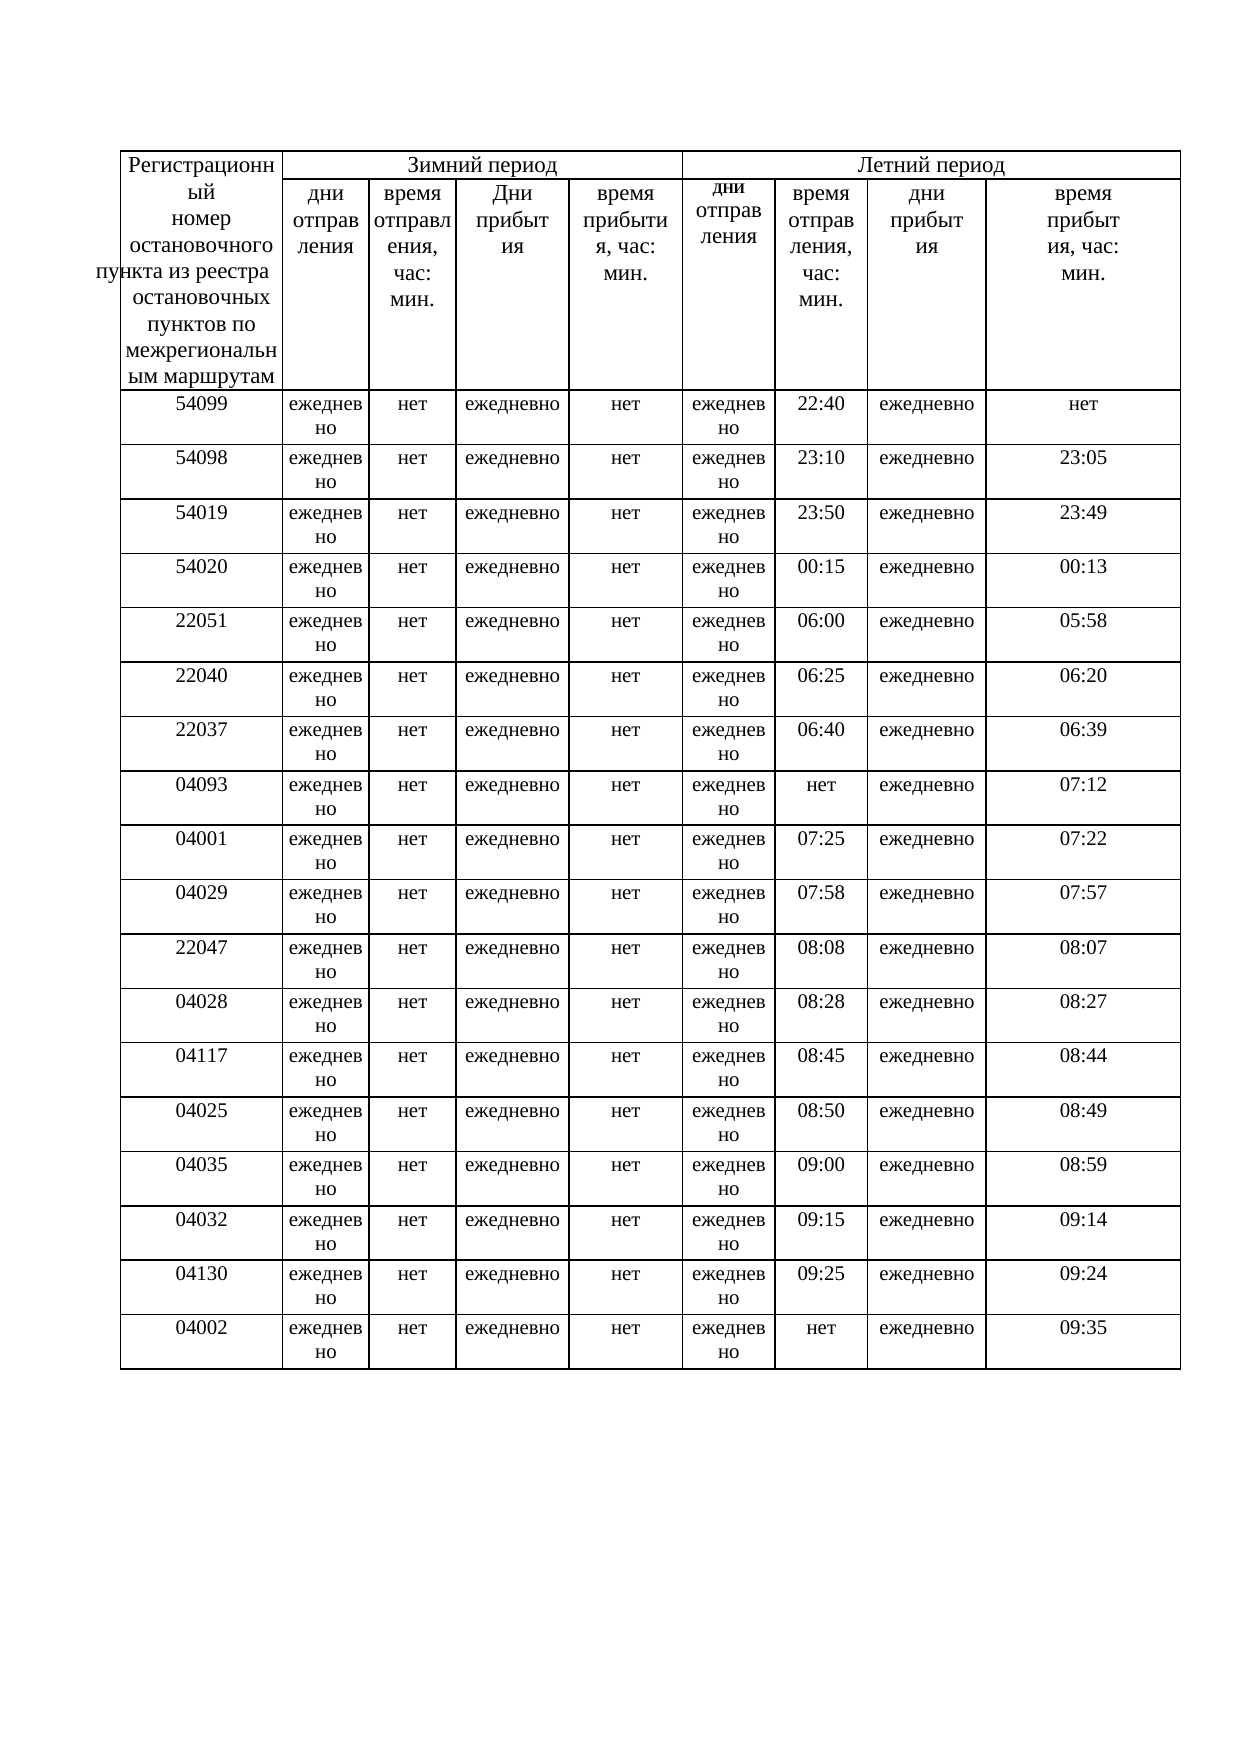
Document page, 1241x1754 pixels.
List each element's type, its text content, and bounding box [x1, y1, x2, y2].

table_cell нет [370, 1098, 455, 1151]
table_cell 06:20 [987, 663, 1180, 716]
table_cell ежедневно [283, 391, 368, 444]
table_cell нет [570, 772, 682, 824]
table_cell 04001 [121, 826, 282, 879]
table_cell ежедневно [683, 1152, 774, 1205]
table_cell ежедневно [283, 445, 368, 498]
table_cell нет [370, 608, 455, 661]
table_cell 08:08 [776, 935, 867, 987]
table_cell 09:14 [987, 1207, 1180, 1259]
table_cell ежедневно [683, 880, 774, 933]
table_cell 04117 [121, 1043, 282, 1096]
table_cell ежедневно [457, 445, 568, 498]
table_cell 04035 [121, 1152, 282, 1205]
table_cell нет [370, 1261, 455, 1314]
table_cell 08:49 [987, 1098, 1180, 1151]
table_header Зимний период [283, 152, 682, 178]
table_cell 08:28 [776, 989, 867, 1042]
table_cell ежедневно [683, 1315, 774, 1368]
table_cell 06:25 [776, 663, 867, 716]
table_cell 06:40 [776, 717, 867, 770]
table_cell ежедневно [683, 772, 774, 824]
table_cell ежедневно [457, 989, 568, 1042]
table_cell нет [570, 663, 682, 716]
table_cell время отправл ения, час: мин. [370, 180, 455, 389]
table_cell ежедневно [283, 1152, 368, 1205]
table_cell ежедневно [868, 663, 985, 716]
table_cell ежедневно [457, 1315, 568, 1368]
table_cell нет [570, 391, 682, 444]
table_cell 06:00 [776, 608, 867, 661]
table_cell нет [570, 989, 682, 1042]
table_cell ежедневно [683, 717, 774, 770]
table_cell дни прибыт ия [868, 180, 985, 389]
table_cell 04093 [121, 772, 282, 824]
table_cell ежедневно [683, 391, 774, 444]
table_cell ежедневно [283, 826, 368, 879]
table_cell нет [370, 1152, 455, 1205]
table_cell время прибыти я, час: мин. [570, 180, 682, 389]
table_cell нет [570, 1207, 682, 1259]
table_cell нет [370, 445, 455, 498]
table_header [121, 152, 282, 389]
table_cell 54020 [121, 554, 282, 607]
table_cell 06:39 [987, 717, 1180, 770]
table_cell нет [570, 1315, 682, 1368]
table_cell нет [370, 663, 455, 716]
table_cell ежедневно [283, 1098, 368, 1151]
table_cell ежедневно [457, 608, 568, 661]
table_cell 08:27 [987, 989, 1180, 1042]
table_cell 09:15 [776, 1207, 867, 1259]
table_cell ежедневно [683, 1098, 774, 1151]
table_cell 07:57 [987, 880, 1180, 933]
table_cell ежедневно [283, 1207, 368, 1259]
table_cell нет [370, 772, 455, 824]
table_cell ежедневно [868, 1098, 985, 1151]
table_cell нет [570, 1261, 682, 1314]
table_cell 54099 [121, 391, 282, 444]
table_cell ежедневно [683, 1043, 774, 1096]
table_cell ежедневно [283, 663, 368, 716]
table_cell ежедневно [868, 880, 985, 933]
table_cell ежедневно [457, 772, 568, 824]
table_cell ежедневно [868, 1043, 985, 1096]
table_cell нет [370, 1043, 455, 1096]
table_cell 23:49 [987, 500, 1180, 552]
table_cell нет [370, 554, 455, 607]
table_cell 54019 [121, 500, 282, 552]
table_cell ежедневно [283, 1261, 368, 1314]
table_cell нет [570, 554, 682, 607]
table_cell нет [570, 608, 682, 661]
table_cell ежедневно [283, 1315, 368, 1368]
table_cell нет [570, 717, 682, 770]
table_cell ежедневно [868, 1261, 985, 1314]
table_cell ежедневно [683, 500, 774, 552]
table_cell ежедневно [868, 772, 985, 824]
table_cell ежедневно [457, 1098, 568, 1151]
table_cell нет [570, 1098, 682, 1151]
table_cell 04130 [121, 1261, 282, 1314]
table_cell ежедневно [457, 717, 568, 770]
table_cell 22037 [121, 717, 282, 770]
table_cell ежедневно [868, 935, 985, 987]
table_cell 22047 [121, 935, 282, 987]
table_cell ежедневно [457, 663, 568, 716]
table_header Летний период [683, 152, 1180, 178]
table_cell 54098 [121, 445, 282, 498]
table_cell нет [370, 989, 455, 1042]
table_cell ежедневно [457, 1043, 568, 1096]
table_cell ежедневно [868, 391, 985, 444]
table_cell нет [570, 826, 682, 879]
table_cell нет [370, 880, 455, 933]
table_cell ежедневно [868, 717, 985, 770]
table_cell ежедневно [457, 826, 568, 879]
table_cell ежедневно [683, 663, 774, 716]
table_cell 23:05 [987, 445, 1180, 498]
table_cell ежедневно [683, 608, 774, 661]
table_cell ежедневно [868, 608, 985, 661]
table_cell нет [370, 826, 455, 879]
table_cell 00:13 [987, 554, 1180, 607]
table_cell нет [776, 1315, 867, 1368]
table_cell нет [987, 391, 1180, 444]
table_cell ежедневно [457, 1261, 568, 1314]
table_cell ежедневно [683, 1261, 774, 1314]
table_cell 07:12 [987, 772, 1180, 824]
table_cell нет [570, 1152, 682, 1205]
table_cell 04032 [121, 1207, 282, 1259]
table_cell нет [370, 500, 455, 552]
table_cell 04029 [121, 880, 282, 933]
table_cell время отправ ления, час: мин. [776, 180, 867, 389]
table_cell ежедневно [283, 989, 368, 1042]
table_cell ДНИ отправ ления [683, 180, 774, 389]
table_cell ежедневно [683, 554, 774, 607]
table_cell 08:50 [776, 1098, 867, 1151]
table_cell ежедневно [283, 500, 368, 552]
table_cell ежедневно [283, 608, 368, 661]
table_cell нет [370, 717, 455, 770]
table_cell дни отправ ления [283, 180, 368, 389]
table_cell ежедневно [683, 989, 774, 1042]
table_cell 22051 [121, 608, 282, 661]
table_cell 05:58 [987, 608, 1180, 661]
table_cell 07:22 [987, 826, 1180, 879]
table_cell 07:25 [776, 826, 867, 879]
table_cell ежедневно [283, 1043, 368, 1096]
table_cell 07:58 [776, 880, 867, 933]
table_cell ежедневно [283, 935, 368, 987]
table_cell ежедневно [683, 1207, 774, 1259]
table_cell 08:07 [987, 935, 1180, 987]
table_cell ежедневно [868, 1207, 985, 1259]
table_cell ежедневно [457, 500, 568, 552]
table_cell нет [570, 445, 682, 498]
table_cell 23:10 [776, 445, 867, 498]
table_cell нет [570, 500, 682, 552]
table_cell ежедневно [868, 500, 985, 552]
table_cell ежедневно [868, 826, 985, 879]
table_cell нет [370, 1315, 455, 1368]
table_cell 23:50 [776, 500, 867, 552]
table_cell нет [570, 1043, 682, 1096]
table_cell ежедневно [457, 880, 568, 933]
table_cell нет [776, 772, 867, 824]
table_cell ежедневно [683, 935, 774, 987]
table_cell 04002 [121, 1315, 282, 1368]
table_cell ежедневно [457, 1207, 568, 1259]
table_cell ежедневно [868, 554, 985, 607]
table_cell 00:15 [776, 554, 867, 607]
table_cell 22:40 [776, 391, 867, 444]
table_cell 04028 [121, 989, 282, 1042]
table_cell ежедневно [283, 717, 368, 770]
table_cell нет [370, 1207, 455, 1259]
table_cell нет [370, 391, 455, 444]
table_cell 22040 [121, 663, 282, 716]
table_cell 08:44 [987, 1043, 1180, 1096]
table_cell ежедневно [283, 880, 368, 933]
table_cell ежедневно [868, 1152, 985, 1205]
table_cell ежедневно [283, 772, 368, 824]
table_cell 09:00 [776, 1152, 867, 1205]
table_cell нет [370, 935, 455, 987]
table_cell 09:25 [776, 1261, 867, 1314]
table_cell ежедневно [683, 445, 774, 498]
table_cell 09:35 [987, 1315, 1180, 1368]
table_cell ежедневно [457, 935, 568, 987]
table_cell ежедневно [868, 989, 985, 1042]
table_cell 08:59 [987, 1152, 1180, 1205]
table_cell ежедневно [868, 445, 985, 498]
table_cell ежедневно [283, 554, 368, 607]
table_cell ежедневно [457, 554, 568, 607]
table_cell Дни прибыт ия [457, 180, 568, 389]
table_cell 09:24 [987, 1261, 1180, 1314]
table_cell ежедневно [457, 391, 568, 444]
table_cell нет [570, 935, 682, 987]
table_cell 08:45 [776, 1043, 867, 1096]
table_cell ежедневно [457, 1152, 568, 1205]
table_cell время прибыт ия, час: мин. [987, 180, 1180, 389]
table_cell нет [570, 880, 682, 933]
table_cell ежедневно [868, 1315, 985, 1368]
table_cell 04025 [121, 1098, 282, 1151]
table_cell ежедневно [683, 826, 774, 879]
